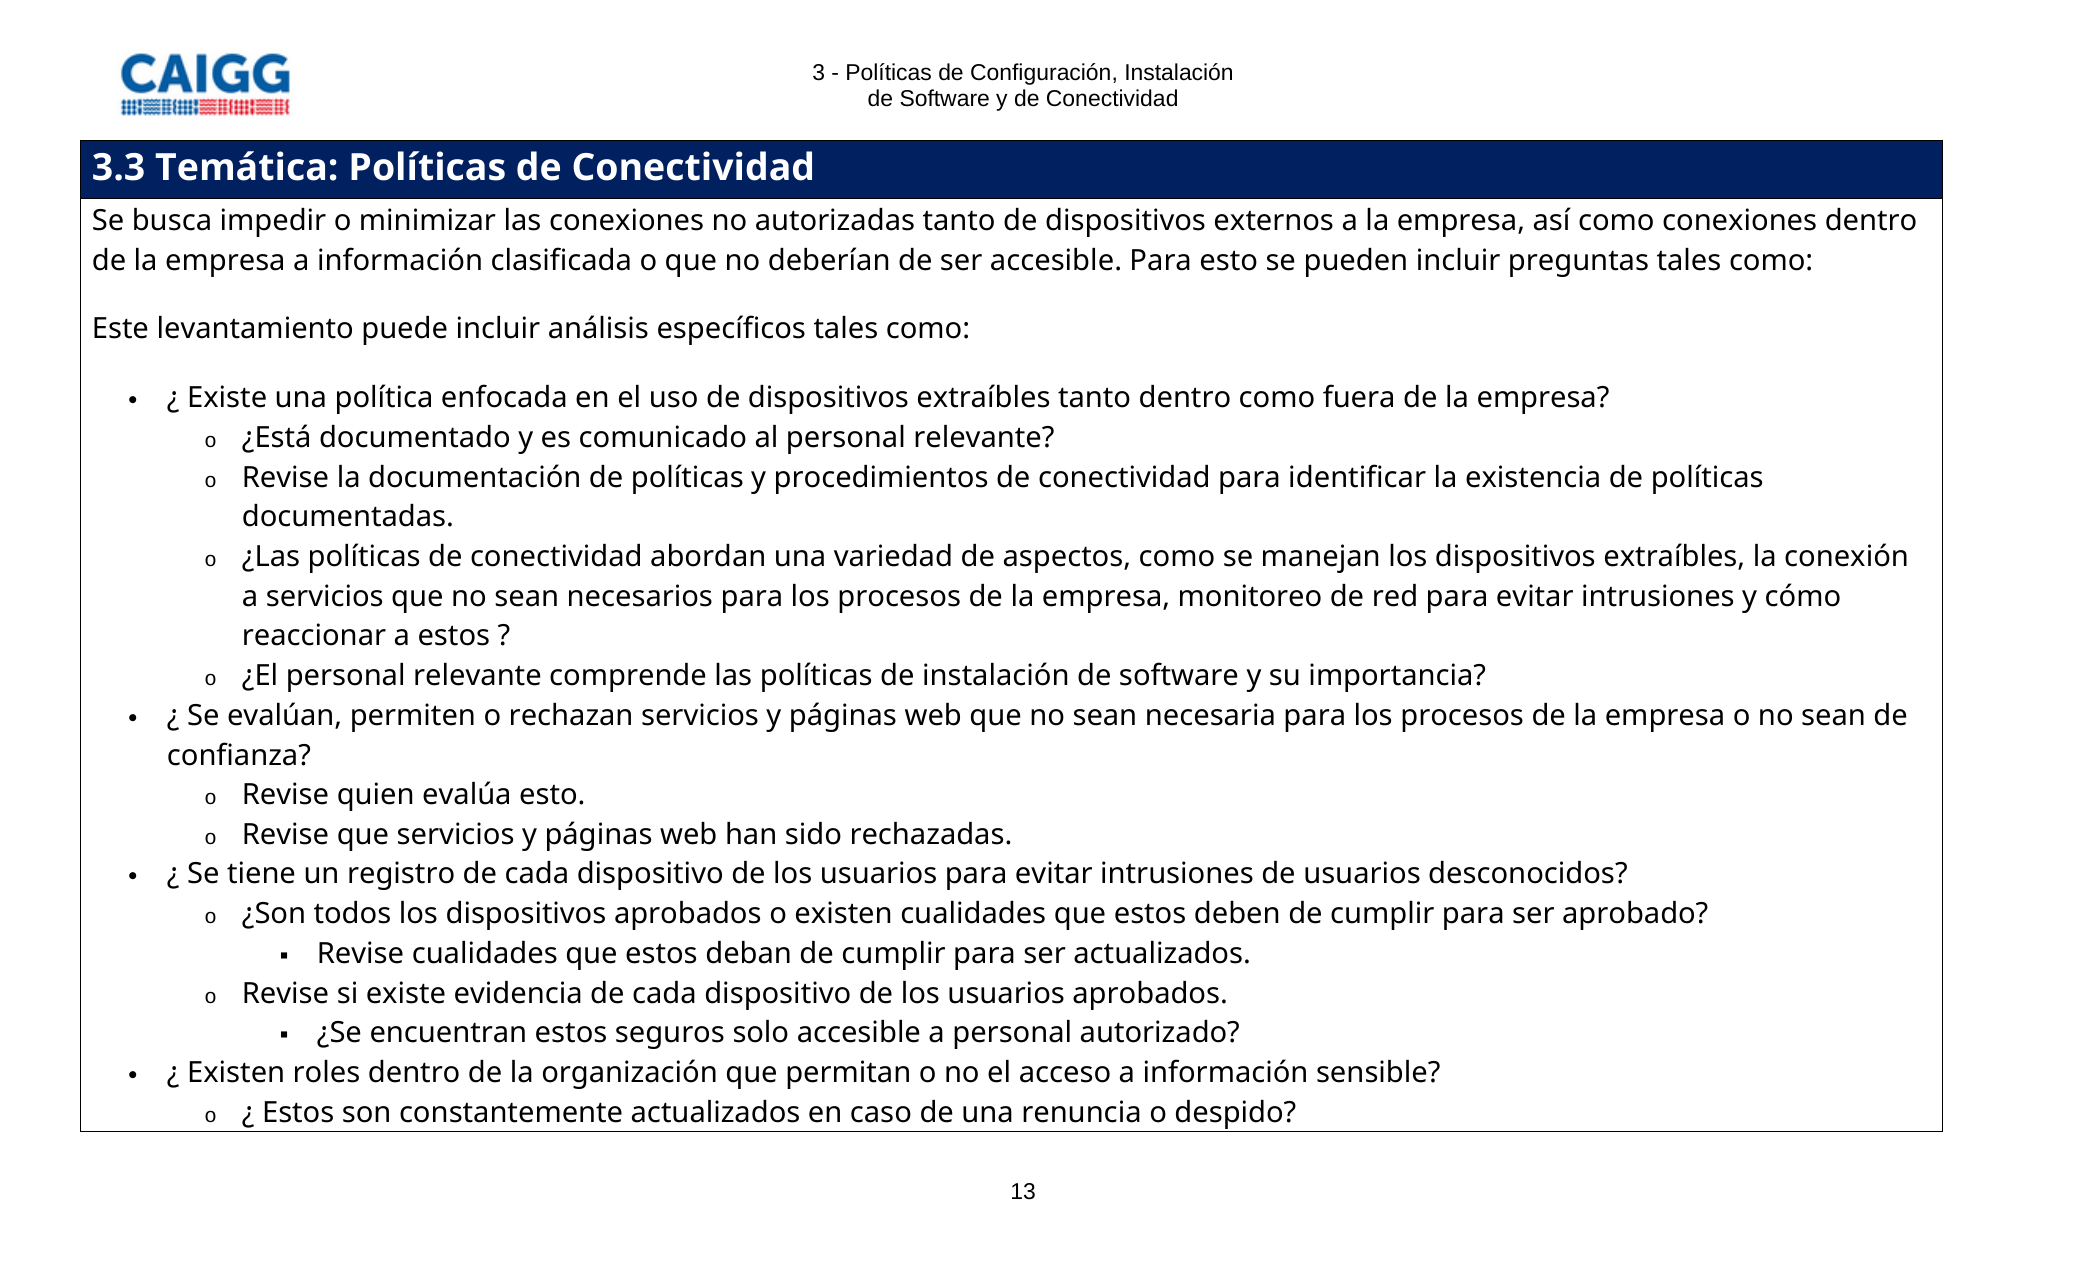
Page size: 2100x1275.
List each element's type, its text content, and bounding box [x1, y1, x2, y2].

table_header 3.3 Temática: Políticas de Conectividad [81, 141, 1942, 198]
picture [90, 32, 329, 140]
